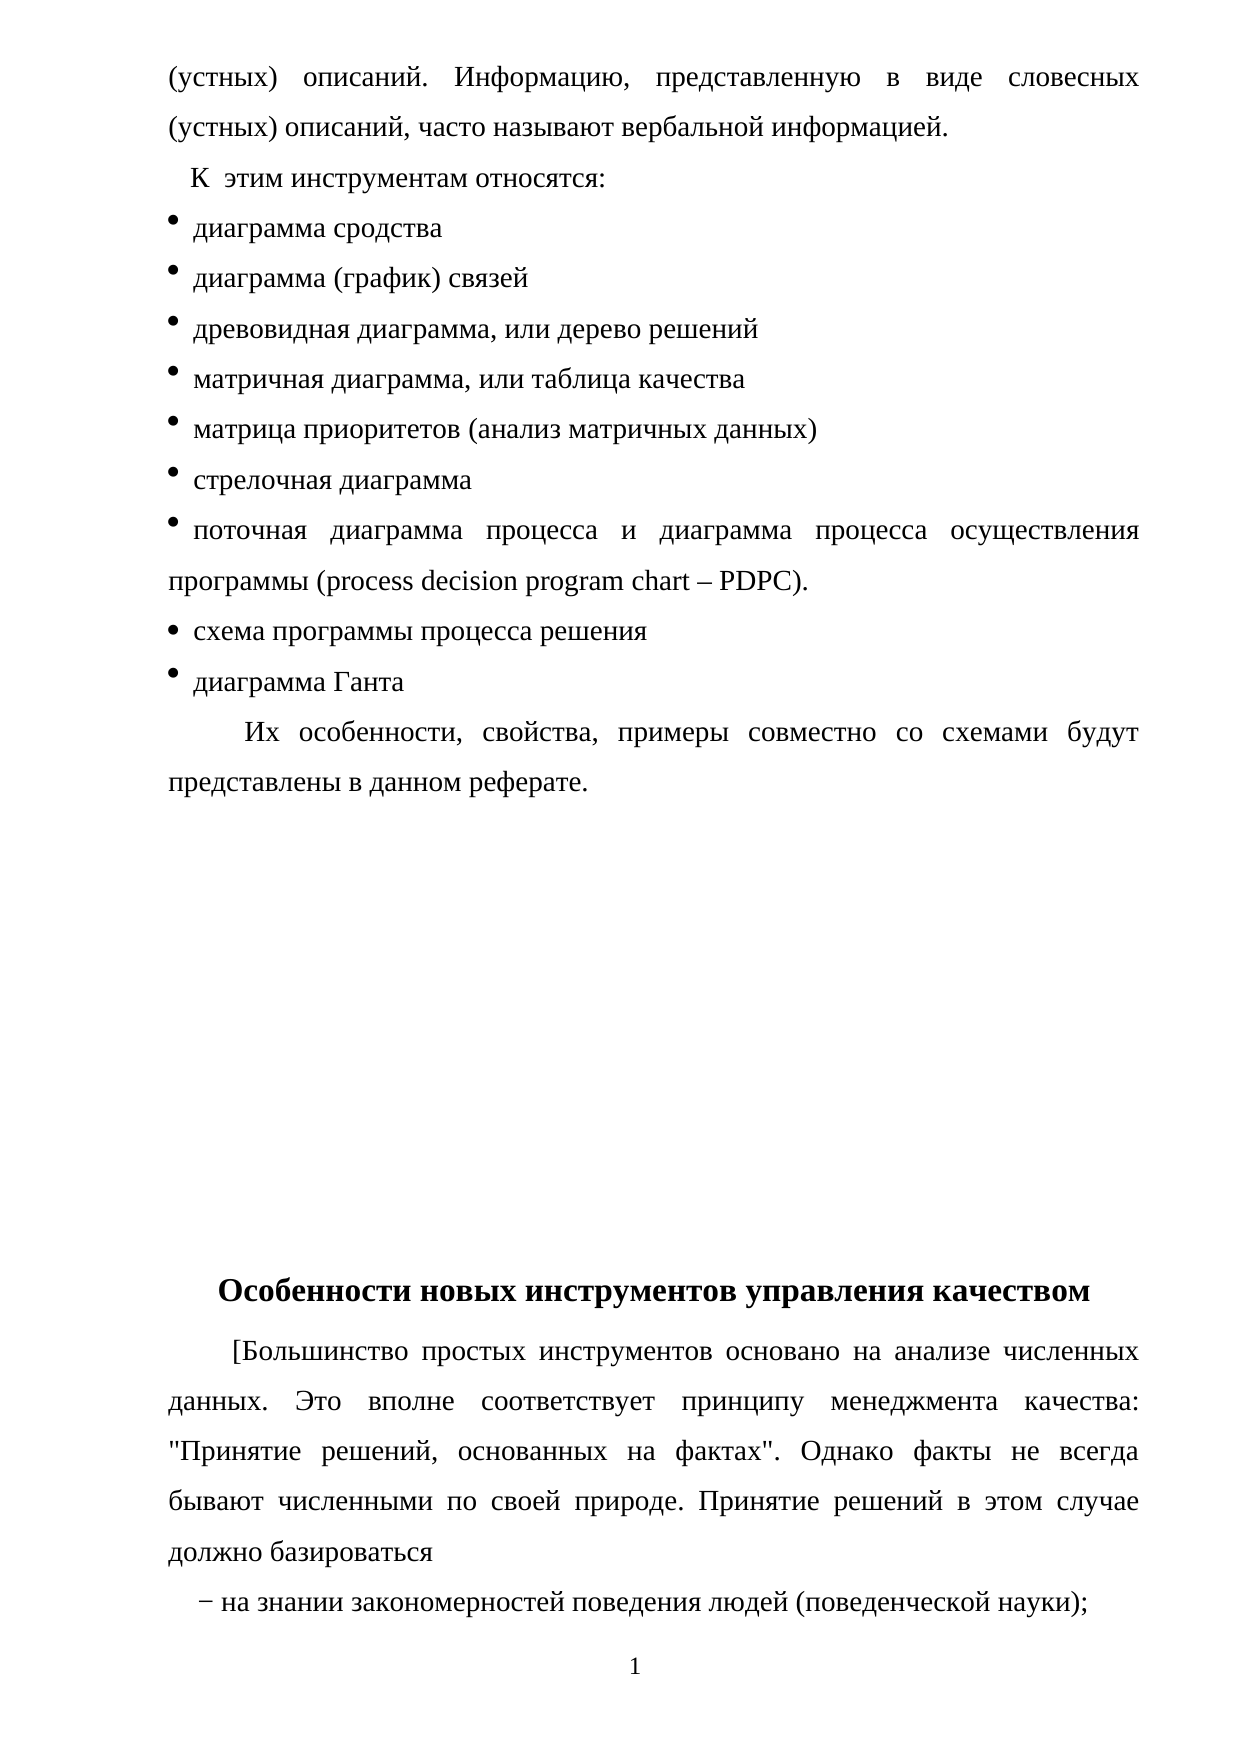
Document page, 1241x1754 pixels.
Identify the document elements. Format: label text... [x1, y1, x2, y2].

list поточная диаграмма процесса и диаграмма процесса осуществления программы (process decision program chart – PDPC). [168, 512, 1140, 596]
list схема программы процесса решения [168, 613, 1140, 647]
text [Большинство простых инструментов основано на анализе численных данных. Это вполне соответствует принципу менеджмента качества: "Принятие решений, основанных на фактах". Однако факты не всегда бывают численными по своей природе. Принятие решений в этом случае должно базироваться [168, 1333, 1140, 1567]
list стрелочная диаграмма [168, 462, 1140, 496]
text К этим инструментам относятся: [168, 160, 1140, 193]
list диаграмма (график) связей [168, 260, 1140, 294]
text Особенности новых инструментов управления качеством [168, 1270, 1140, 1308]
text − на знании закономерностей поведения людей (поведенческой науки); [168, 1584, 1140, 1618]
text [168, 59, 1140, 143]
list диаграмма Ганта [168, 664, 1140, 697]
list матричная диаграмма, или таблица качества [168, 361, 1140, 395]
text Их особенности, свойства, примеры совместно со схемами будут представлены в данном реферате. [168, 714, 1140, 798]
list древовидная диаграмма, или дерево решений [168, 311, 1140, 344]
list диаграмма сродства [168, 210, 1140, 244]
list матрица приоритетов (анализ матричных данных) [168, 412, 1140, 445]
